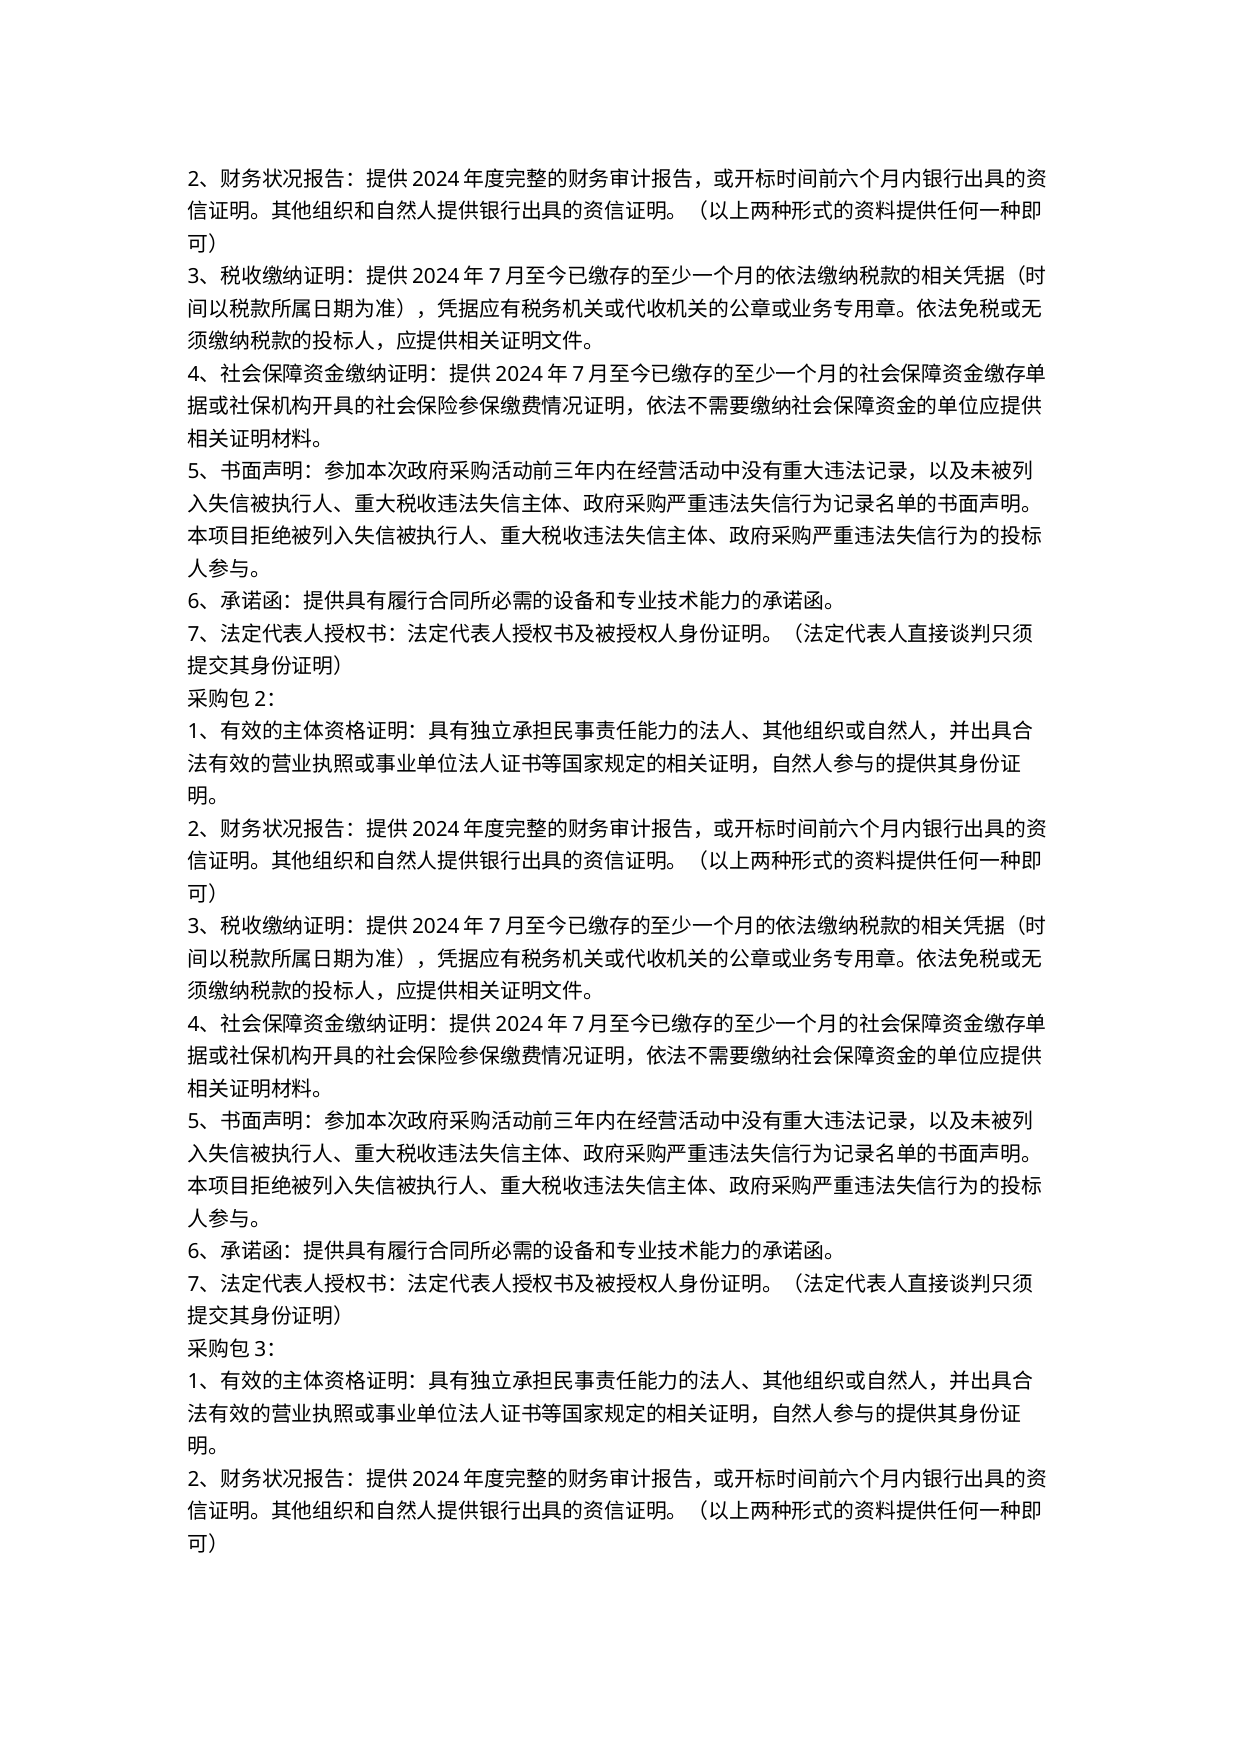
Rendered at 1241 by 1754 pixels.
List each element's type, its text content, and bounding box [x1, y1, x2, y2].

text 2、财务状况报告：提供2024年度完整的财务审计报告，或开标时间前六个月内银行出具的资信证明。其他组织和自然人提供银行出具的资信证明。（以上两种形式的资料提供任何一种即可） [187, 1462, 1053, 1559]
text 1、有效的主体资格证明：具有独立承担民事责任能力的法人、其他组织或自然人，并出具合法有效的营业执照或事业单位法人证书等国家规定的相关证明，自然人参与的提供其身份证明。 [187, 714, 1053, 812]
text 3、税收缴纳证明：提供2024年7月至今已缴存的至少一个月的依法缴纳税款的相关凭据（时间以税款所属日期为准），凭据应有税务机关或代收机关的公章或业务专用章。依法免税或无须缴纳税款的投标人，应提供相关证明文件。 [187, 909, 1053, 1007]
text 6、承诺函：提供具有履行合同所必需的设备和专业技术能力的承诺函。 [187, 1234, 1053, 1267]
text 6、承诺函：提供具有履行合同所必需的设备和专业技术能力的承诺函。 [187, 584, 1053, 617]
text 2、财务状况报告：提供2024年度完整的财务审计报告，或开标时间前六个月内银行出具的资信证明。其他组织和自然人提供银行出具的资信证明。（以上两种形式的资料提供任何一种即可） [187, 162, 1053, 259]
text 5、书面声明：参加本次政府采购活动前三年内在经营活动中没有重大违法记录，以及未被列入失信被执行人、重大税收违法失信主体、政府采购严重违法失信行为记录名单的书面声明。本项目拒绝被列入失信被执行人、重大税收违法失信主体、政府采购严重违法失信行为的投标人参与。 [187, 1104, 1053, 1234]
text 2、财务状况报告：提供2024年度完整的财务审计报告，或开标时间前六个月内银行出具的资信证明。其他组织和自然人提供银行出具的资信证明。（以上两种形式的资料提供任何一种即可） [187, 812, 1053, 909]
text 4、社会保障资金缴纳证明：提供2024年7月至今已缴存的至少一个月的社会保障资金缴存单据或社保机构开具的社会保险参保缴费情况证明，依法不需要缴纳社会保障资金的单位应提供相关证明材料。 [187, 357, 1053, 454]
text 采购包3： [187, 1332, 1053, 1364]
text 7、法定代表人授权书：法定代表人授权书及被授权人身份证明。（法定代表人直接谈判只须提交其身份证明） [187, 1267, 1053, 1332]
text 4、社会保障资金缴纳证明：提供2024年7月至今已缴存的至少一个月的社会保障资金缴存单据或社保机构开具的社会保险参保缴费情况证明，依法不需要缴纳社会保障资金的单位应提供相关证明材料。 [187, 1007, 1053, 1104]
text 采购包2： [187, 682, 1053, 714]
text 7、法定代表人授权书：法定代表人授权书及被授权人身份证明。（法定代表人直接谈判只须提交其身份证明） [187, 617, 1053, 682]
text 5、书面声明：参加本次政府采购活动前三年内在经营活动中没有重大违法记录，以及未被列入失信被执行人、重大税收违法失信主体、政府采购严重违法失信行为记录名单的书面声明。本项目拒绝被列入失信被执行人、重大税收违法失信主体、政府采购严重违法失信行为的投标人参与。 [187, 454, 1053, 584]
text 1、有效的主体资格证明：具有独立承担民事责任能力的法人、其他组织或自然人，并出具合法有效的营业执照或事业单位法人证书等国家规定的相关证明，自然人参与的提供其身份证明。 [187, 1364, 1053, 1462]
text 3、税收缴纳证明：提供2024年7月至今已缴存的至少一个月的依法缴纳税款的相关凭据（时间以税款所属日期为准），凭据应有税务机关或代收机关的公章或业务专用章。依法免税或无须缴纳税款的投标人，应提供相关证明文件。 [187, 259, 1053, 357]
